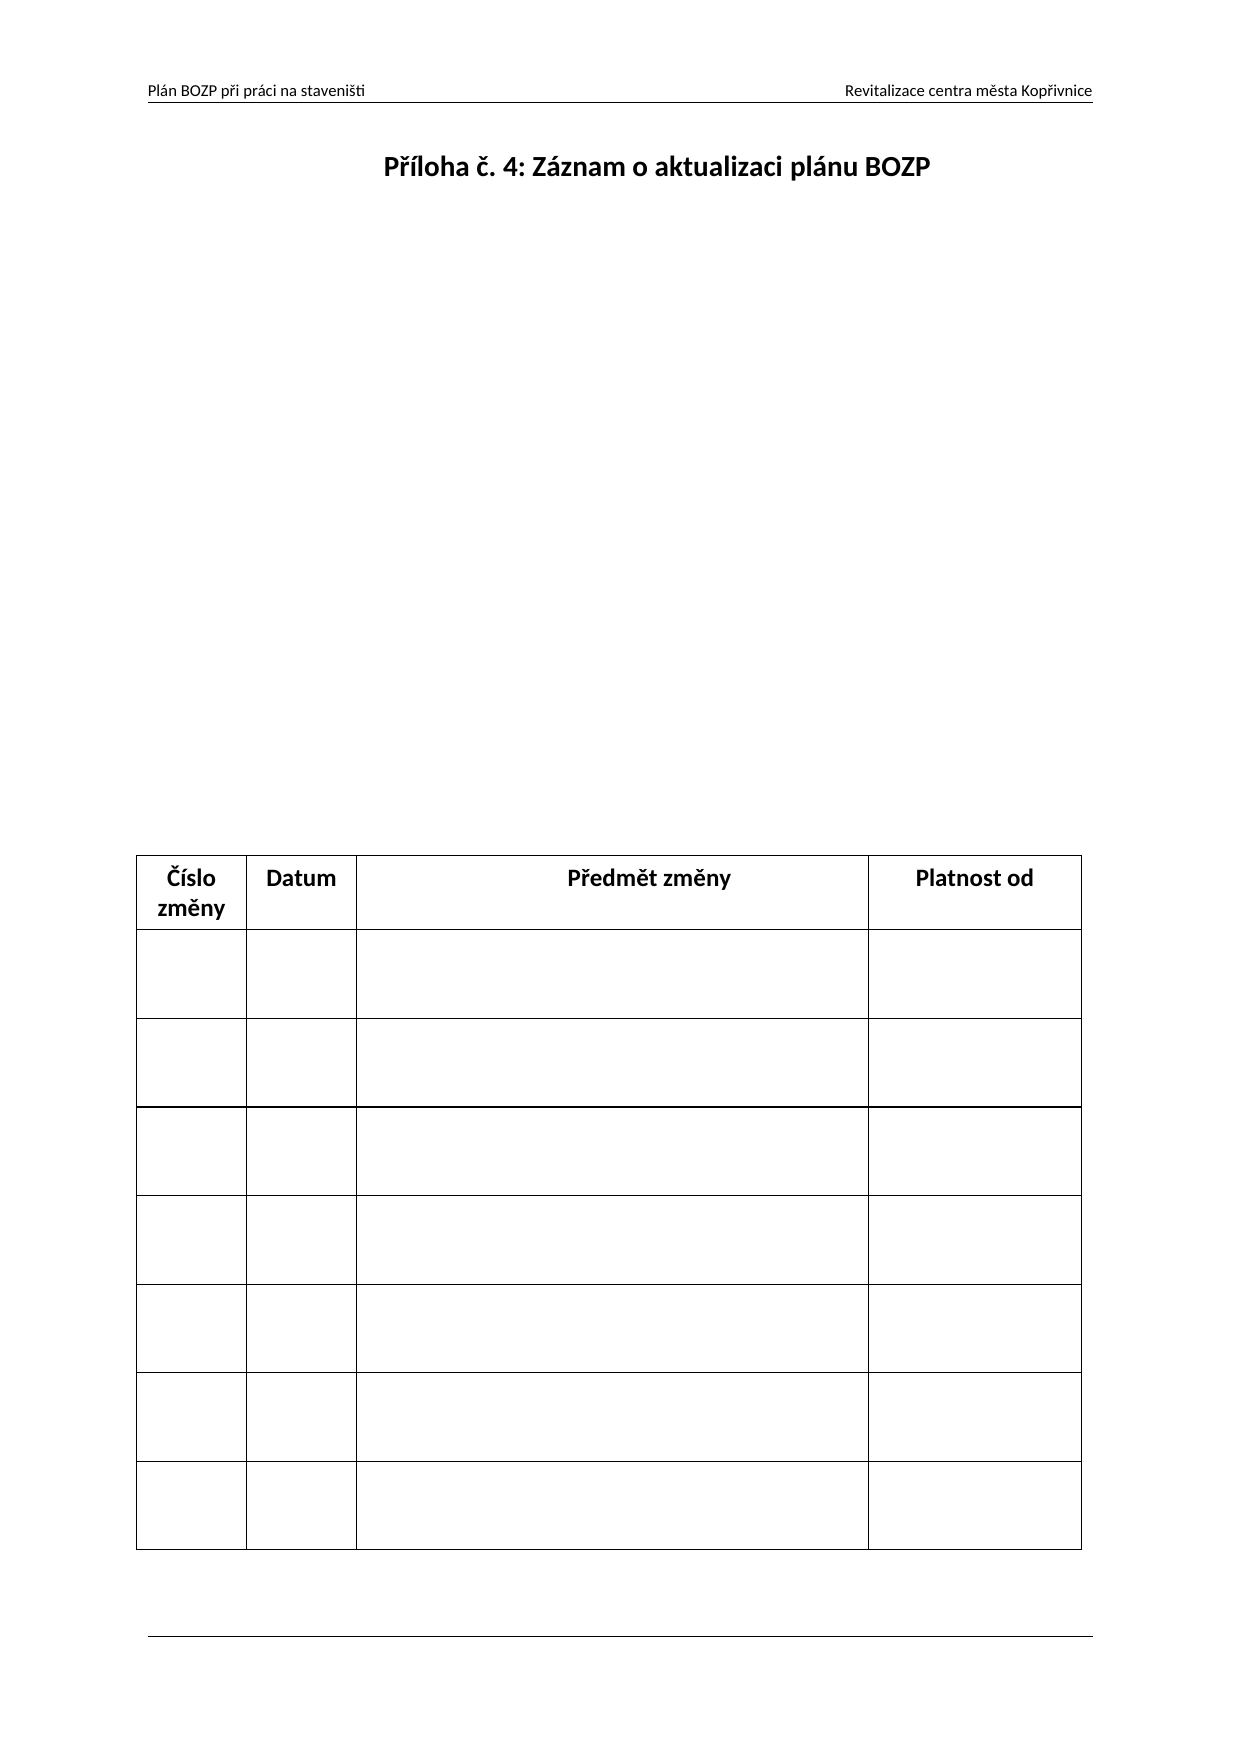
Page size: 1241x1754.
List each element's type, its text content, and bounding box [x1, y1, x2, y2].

table_cell [247, 1373, 356, 1461]
table_cell [869, 1196, 1081, 1283]
table_cell [137, 1373, 246, 1461]
table_cell [137, 1108, 246, 1195]
table_cell [357, 930, 868, 1018]
table_header Předmět změny [357, 856, 868, 929]
table_cell [137, 930, 246, 1018]
table_cell [137, 1196, 246, 1283]
table_cell [869, 1373, 1081, 1461]
text Příloha č. 4: Záznam o aktualizaci plánu BOZP [148, 148, 1093, 183]
table_cell [869, 1019, 1081, 1106]
table_cell [247, 1019, 356, 1106]
table_cell [137, 1285, 246, 1372]
table_cell [357, 1196, 868, 1283]
table_cell [869, 1285, 1081, 1372]
table_cell [247, 1108, 356, 1195]
table_cell [869, 1108, 1081, 1195]
table_cell [357, 1462, 868, 1549]
table_cell [357, 1285, 868, 1372]
table_cell [137, 1019, 246, 1106]
table_cell [247, 1285, 356, 1372]
table_cell [869, 930, 1081, 1018]
table_header Číslo změny [137, 856, 246, 929]
table_cell [247, 1462, 356, 1549]
table_cell [357, 1108, 868, 1195]
table_cell [247, 1196, 356, 1283]
table_header Datum [247, 856, 356, 929]
table_cell [137, 1462, 246, 1549]
table_header Platnost od [869, 856, 1081, 929]
table_cell [357, 1373, 868, 1461]
table_cell [357, 1019, 868, 1106]
table_cell [247, 930, 356, 1018]
table_cell [869, 1462, 1081, 1549]
